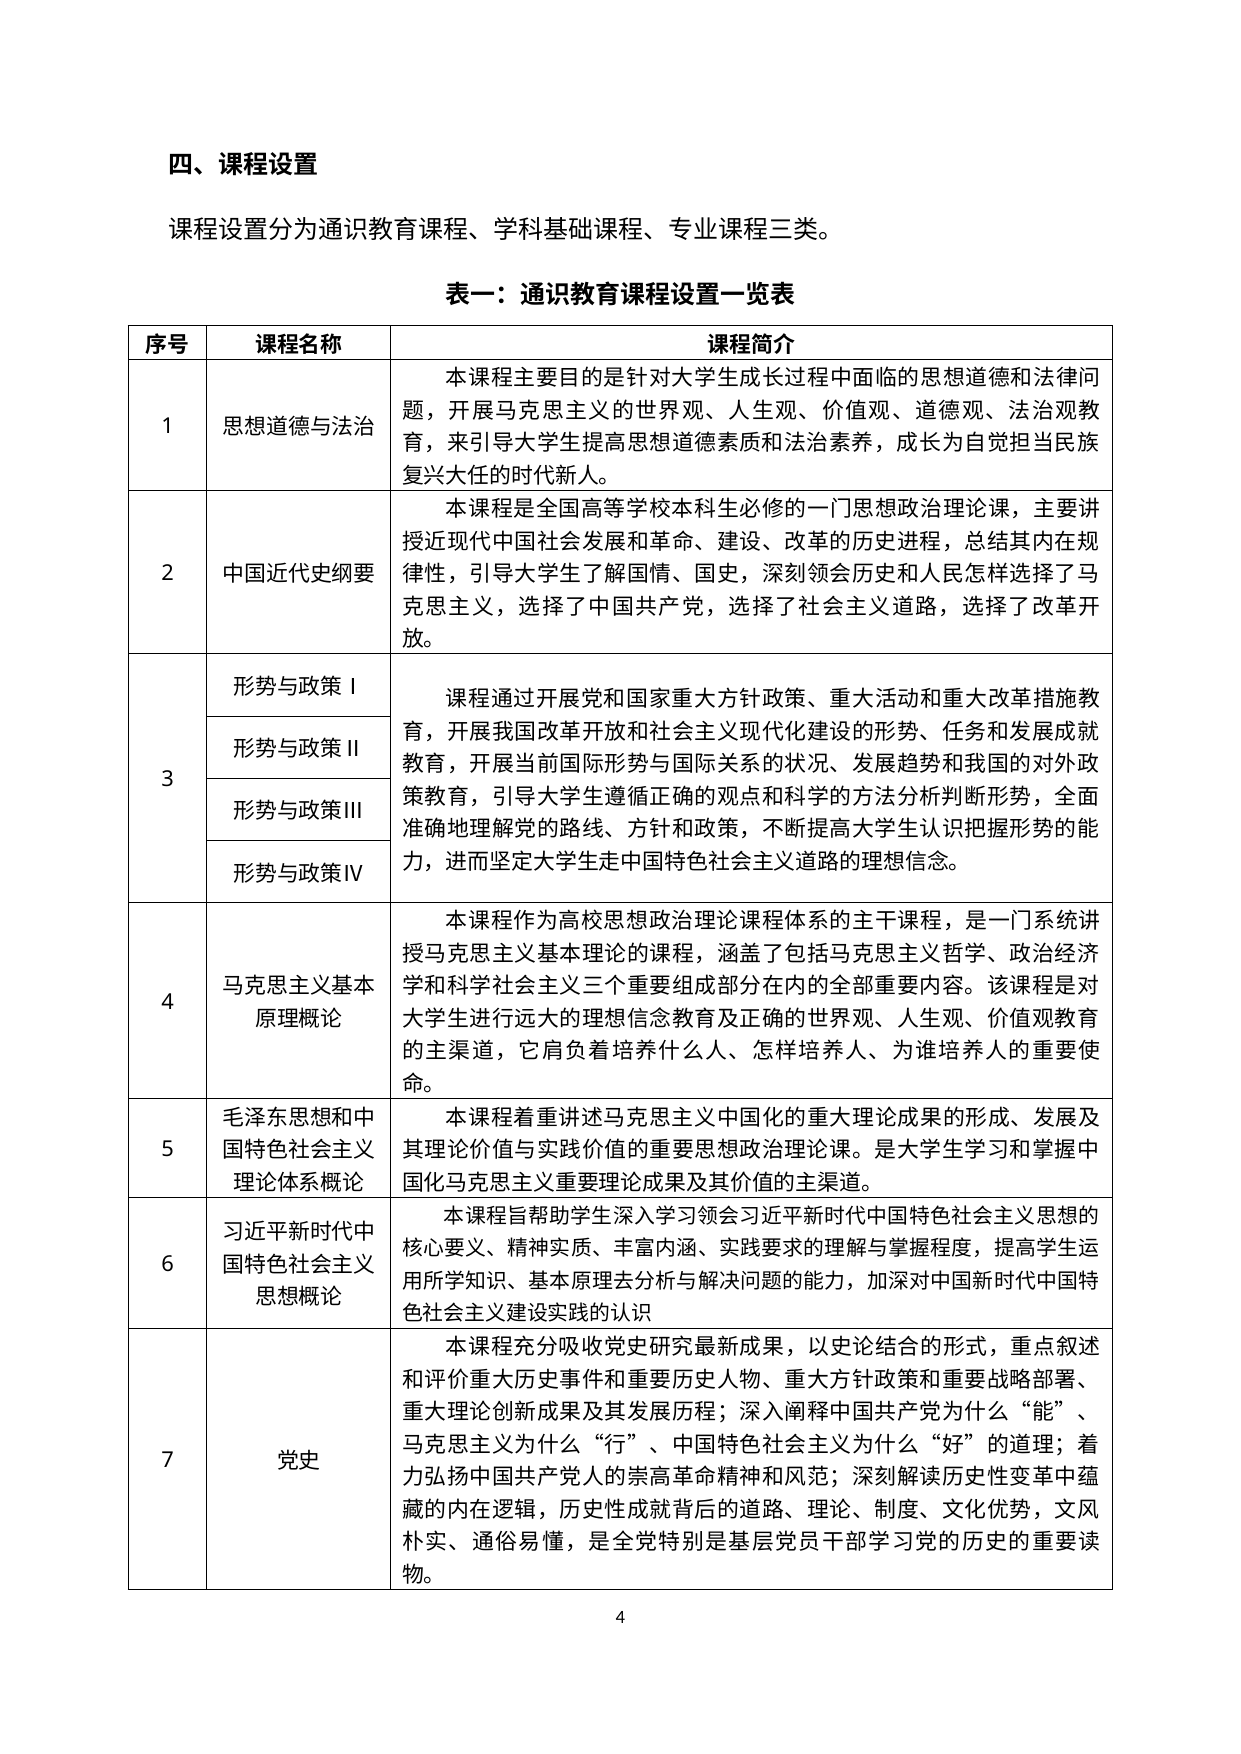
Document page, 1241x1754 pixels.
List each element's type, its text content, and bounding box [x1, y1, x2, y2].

table_cell 形势与政策Ⅳ [207, 841, 390, 902]
table_cell 6 [129, 1198, 206, 1328]
table_cell 本课程主要目的是针对大学生成长过程中面临的思想道德和法律问题，开展马克思主义的世界观、人生观、价值观、道德观、法治观教育，来引导大学生提高思想道德素质和法治素养，成长为自觉担当民族复兴大任的时代新人。 [391, 360, 1112, 490]
table_cell 3 [129, 654, 206, 902]
table_cell 形势与政策Ⅱ [207, 717, 390, 778]
table_cell 2 [129, 491, 206, 653]
table_cell 马克思主义基本原理概论 [207, 903, 390, 1098]
list 表一：通识教育课程设置一览表 [118, 260, 1122, 325]
table_cell 毛泽东思想和中国特色社会主义理论体系概论 [207, 1099, 390, 1197]
text 课程设置分为通识教育课程、学科基础课程、专业课程三类。 [118, 195, 1122, 260]
table_cell 7 [129, 1329, 206, 1589]
table_cell 本课程旨帮助学生深入学习领会习近平新时代中国特色社会主义思想的核心要义、精神实质、丰富内涵、实践要求的理解与掌握程度，提高学生运用所学知识、基本原理去分析与解决问题的能力，加深对中国新时代中国特色社会主义建设实践的认识 [391, 1198, 1112, 1328]
table_cell 党史 [207, 1329, 390, 1589]
table_cell 中国近代史纲要 [207, 491, 390, 653]
table_header 课程简介 [391, 326, 1112, 359]
table_cell 思想道德与法治 [207, 360, 390, 490]
table_cell 5 [129, 1099, 206, 1197]
table_cell 习近平新时代中国特色社会主义思想概论 [207, 1198, 390, 1328]
table_header 序号 [129, 326, 206, 359]
table_cell 形势与政策Ⅲ [207, 779, 390, 840]
table_header 课程名称 [207, 326, 390, 359]
table_cell 本课程充分吸收党史研究最新成果，以史论结合的形式，重点叙述和评价重大历史事件和重要历史人物、重大方针政策和重要战略部署、重大理论创新成果及其发展历程；深入阐释中国共产党为什么“能”、马克思主义为什么“行”、中国特色社会主义为什么“好”的道理；着力弘扬中国共产党人的崇高革命精神和风范；深刻解读历史性变革中蕴藏的内在逻辑，历史性成就背后的道路、理论、制度、文化优势，文风朴实、通俗易懂，是全党特别是基层党员干部学习党的历史的重要读物。 [391, 1329, 1112, 1589]
table_cell 本课程着重讲述马克思主义中国化的重大理论成果的形成、发展及其理论价值与实践价值的重要思想政治理论课。是大学生学习和掌握中国化马克思主义重要理论成果及其价值的主渠道。 [391, 1099, 1112, 1197]
table_cell 课程通过开展党和国家重大方针政策、重大活动和重大改革措施教育，开展我国改革开放和社会主义现代化建设的形势、任务和发展成就教育，开展当前国际形势与国际关系的状况、发展趋势和我国的对外政策教育，引导大学生遵循正确的观点和科学的方法分析判断形势，全面准确地理解党的路线、方针和政策，不断提高大学生认识把握形势的能力，进而坚定大学生走中国特色社会主义道路的理想信念。 [391, 654, 1112, 902]
table_cell 本课程作为高校思想政治理论课程体系的主干课程，是一门系统讲授马克思主义基本理论的课程，涵盖了包括马克思主义哲学、政治经济学和科学社会主义三个重要组成部分在内的全部重要内容。该课程是对大学生进行远大的理想信念教育及正确的世界观、人生观、价值观教育的主渠道，它肩负着培养什么人、怎样培养人、为谁培养人的重要使命。 [391, 903, 1112, 1098]
table_cell 4 [129, 903, 206, 1098]
table_cell 形势与政策Ⅰ [207, 654, 390, 716]
table_cell 1 [129, 360, 206, 490]
table_cell 本课程是全国高等学校本科生必修的一门思想政治理论课，主要讲授近现代中国社会发展和革命、建设、改革的历史进程，总结其内在规律性，引导大学生了解国情、国史，深刻领会历史和人民怎样选择了马克思主义，选择了中国共产党，选择了社会主义道路，选择了改革开放。 [391, 491, 1112, 653]
subtitle 课程设置 [118, 130, 1122, 195]
